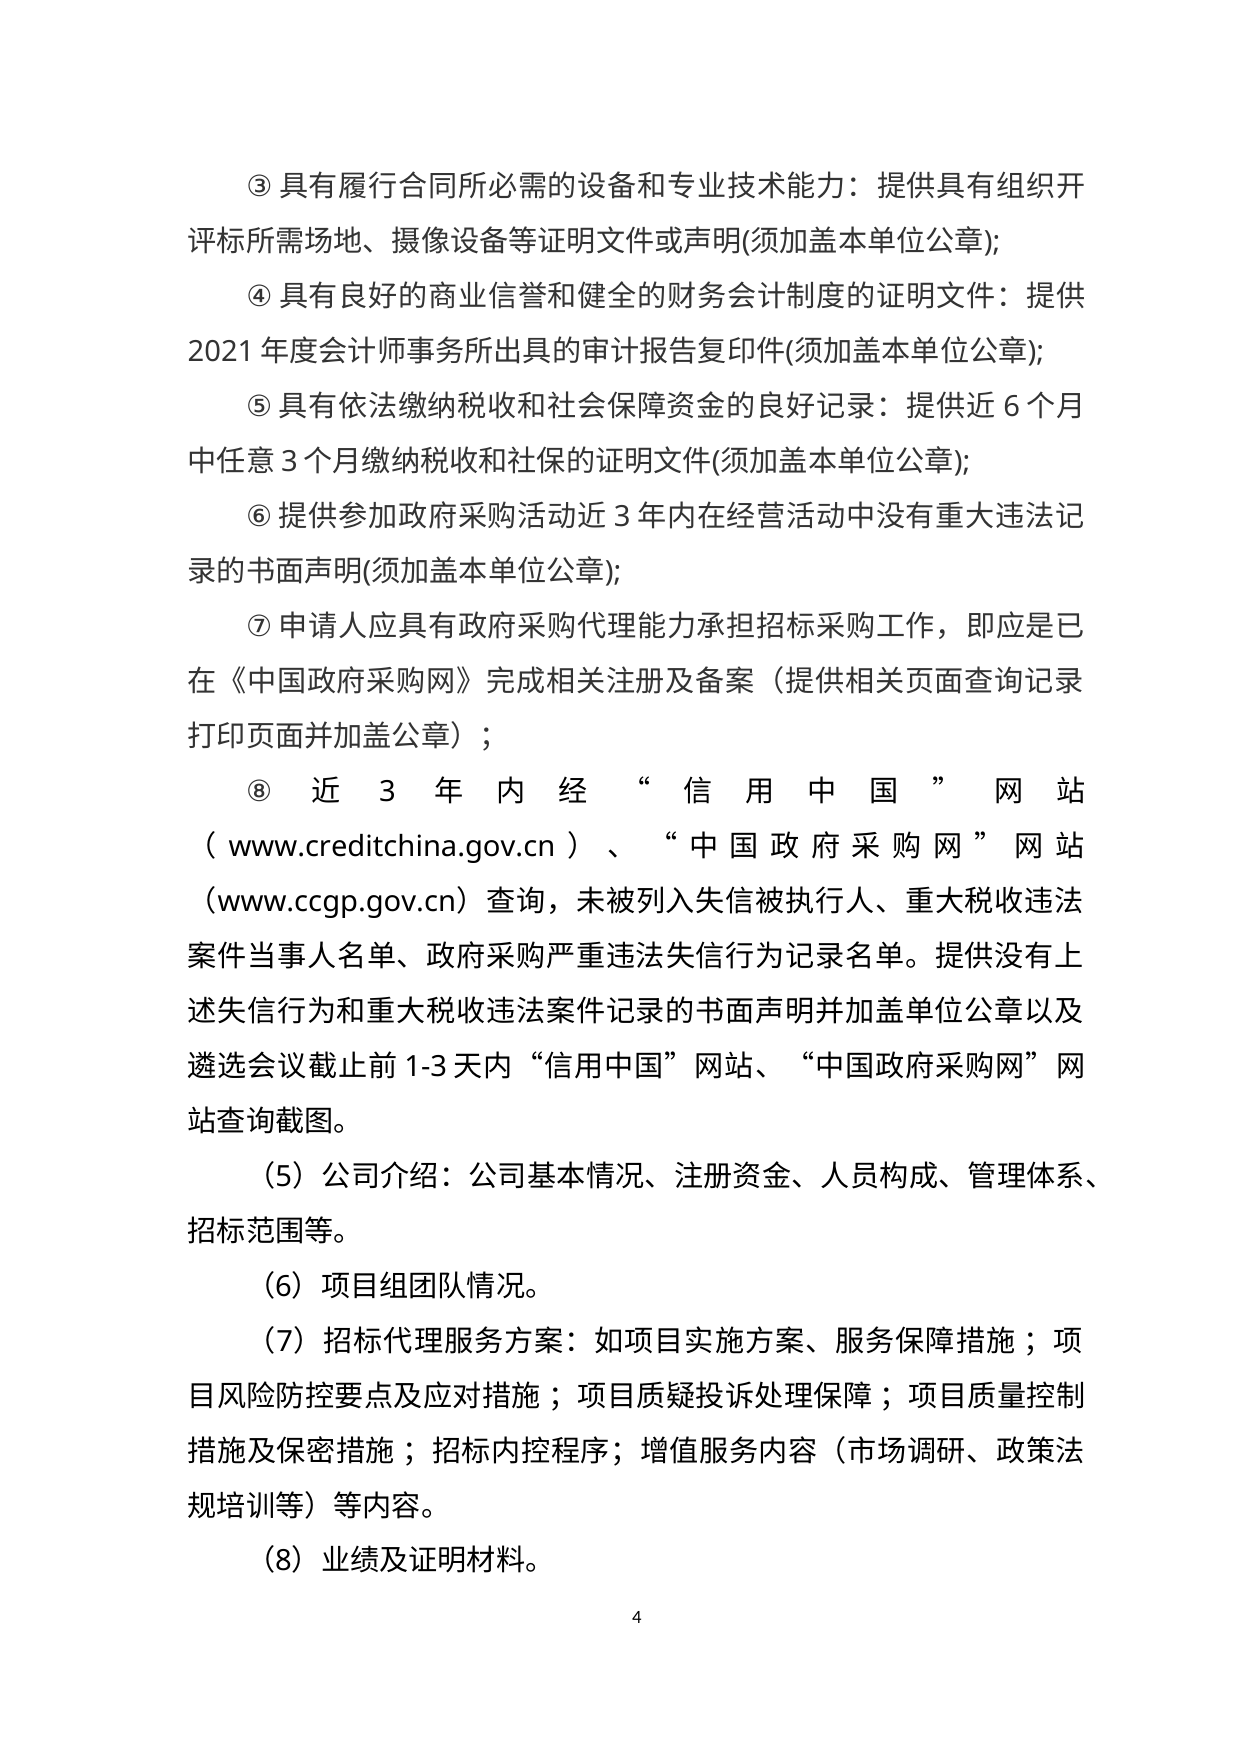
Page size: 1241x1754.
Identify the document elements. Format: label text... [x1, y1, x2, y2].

text （8）业绩及证明材料。 [187, 1537, 1085, 1579]
text （5）公司介绍：公司基本情况、注册资金、人员构成、管理体系、招标范围等。 [187, 1152, 1085, 1249]
text ⑤具有依法缴纳税收和社会保障资金的良好记录：提供近6个月中任意3个月缴纳税收和社保的证明文件(须加盖本单位公章); [187, 383, 1085, 480]
text （6）项目组团队情况。 [187, 1262, 1085, 1304]
text （7）招标代理服务方案：如项目实施方案、服务保障措施 ；项目风险防控要点及应对措施 ；项目质疑投诉处理保障 ；项目质量控制措施及保密措施 ；招标内控程序；增值服务内容（市场调研、政策法规培训等）等内容。 [187, 1317, 1085, 1524]
text ③具有履行合同所必需的设备和专业技术能力：提供具有组织开评标所需场地、摄像设备等证明文件或声明(须加盖本单位公章); [187, 162, 1085, 260]
text ⑧近3年内经“信用中国”网站（www.creditchina.gov.cn）、“中国政府采购网”网站（www.ccgp.gov.cn）查询，未被列入失信被执行人、重大税收违法案件当事人名单、政府采购严重违法失信行为记录名单。提供没有上述失信行为和重大税收违法案件记录的书面声明并加盖单位公章以及遴选会议截止前1-3天内“信用中国”网站、“中国政府采购网”网站查询截图。 [187, 768, 1085, 1140]
text ⑥提供参加政府采购活动近3年内在经营活动中没有重大违法记录的书面声明(须加盖本单位公章); [187, 493, 1085, 590]
text ⑦申请人应具有政府采购代理能力承担招标采购工作，即应是已在《中国政府采购网》完成相关注册及备案（提供相关页面查询记录打印页面并加盖公章）； [187, 603, 1085, 755]
text ④具有良好的商业信誉和健全的财务会计制度的证明文件：提供2021年度会计师事务所出具的审计报告复印件(须加盖本单位公章); [187, 272, 1085, 370]
